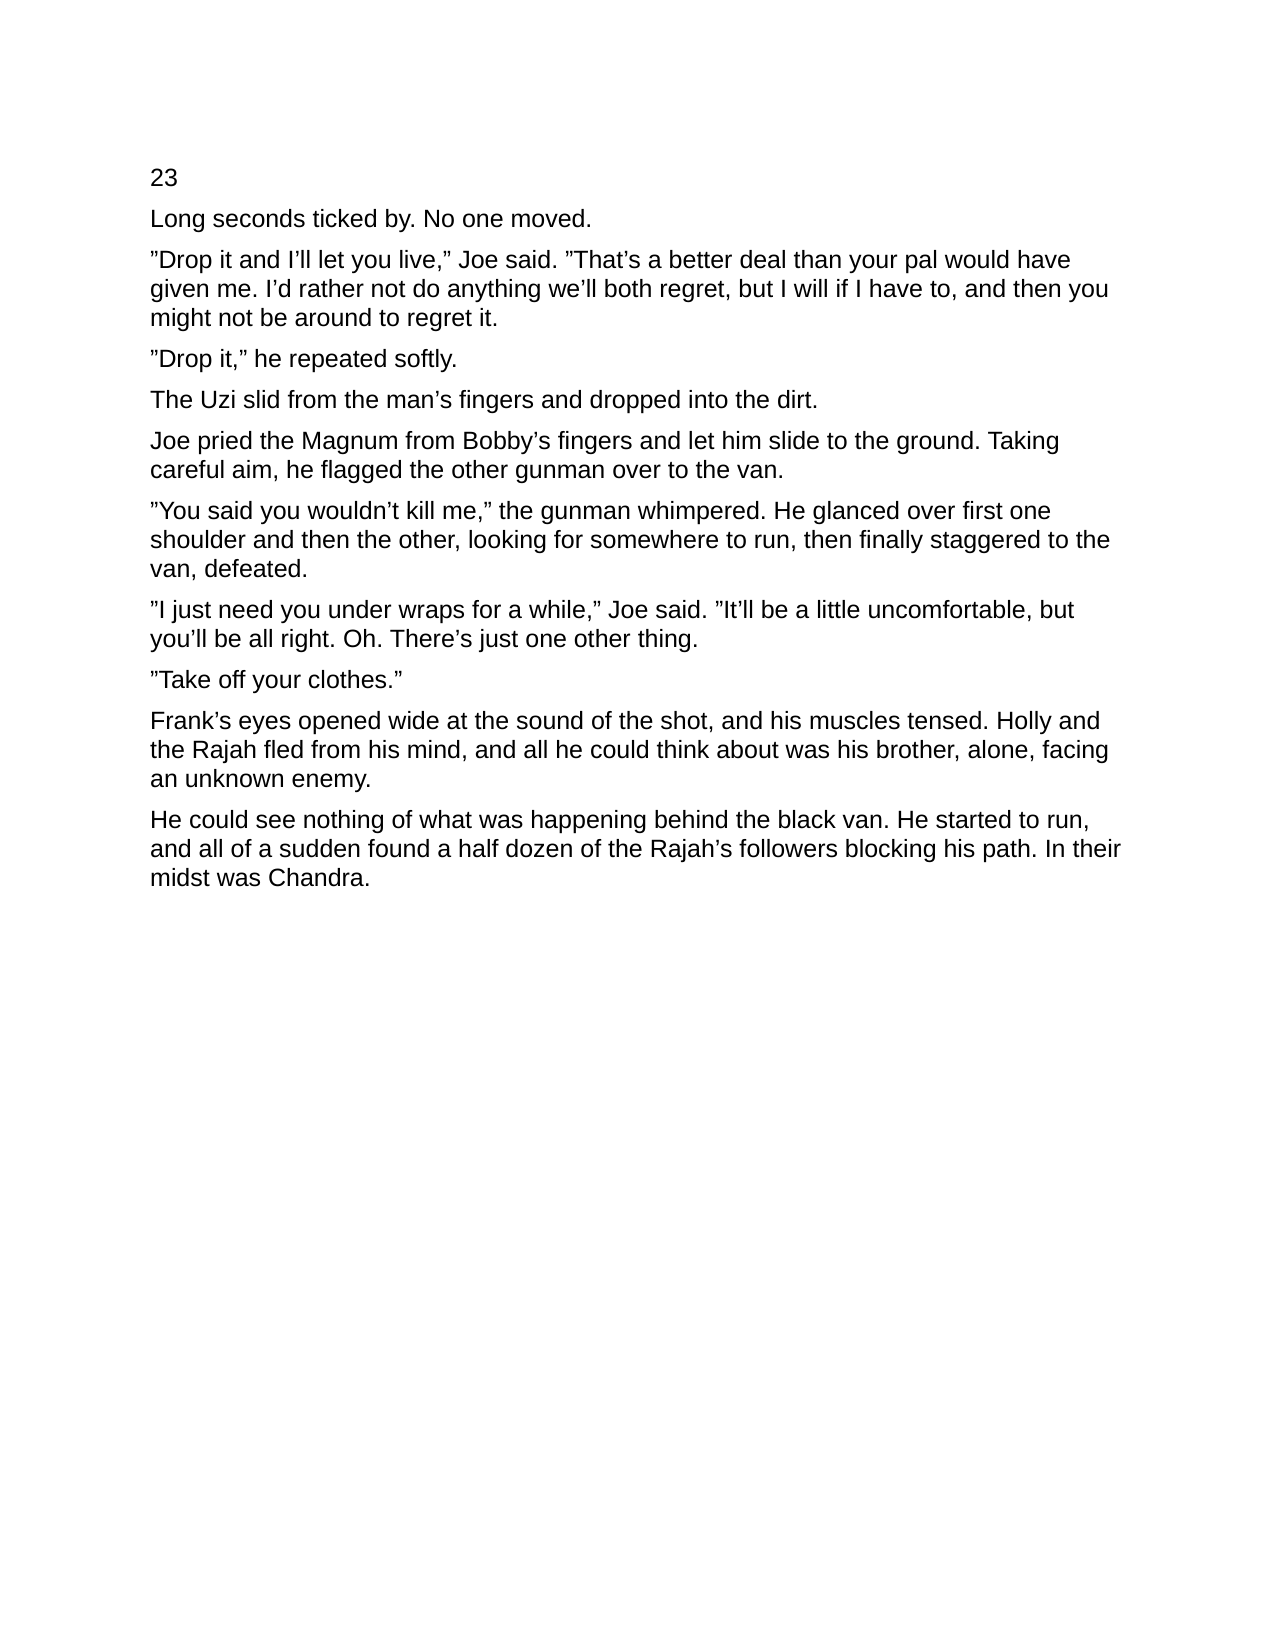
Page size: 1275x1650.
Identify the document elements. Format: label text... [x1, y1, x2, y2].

text 23 [150, 162, 1125, 191]
text Long seconds ticked by. No one moved. [150, 204, 1125, 232]
text ”Drop it and I’ll let you live,” Joe said. ”That’s a better deal than your pal would have given me. I’d rather not do anything we’ll both regret, but I will if I have to, and then you might not be around to regret it. [150, 245, 1125, 331]
text ”Take off your clothes.” [150, 665, 1125, 694]
text Frank’s eyes opened wide at the sound of the shot, and his muscles tensed. Holly and the Rajah fled from his mind, and all he could think about was his brother, alone, facing an unknown enemy. [150, 706, 1125, 792]
text ”I just need you under wraps for a while,” Joe said. ”It’ll be a little uncomfortable, but you’ll be all right. Oh. There’s just one other thing. [150, 595, 1125, 652]
text Joe pried the Magnum from Bobby’s fingers and let him slide to the ground. Taking careful aim, he flagged the other gunman over to the van. [150, 426, 1125, 484]
text He could see nothing of what was happening behind the black van. He started to run, and all of a sudden found a half dozen of the Rajah’s followers blocking his path. In their midst was Chandra. [150, 805, 1125, 891]
text The Uzi slid from the man’s fingers and dropped into the dirt. [150, 385, 1125, 414]
text ”Drop it,” he repeated softly. [150, 344, 1125, 372]
text ”You said you wouldn’t kill me,” the gunman whimpered. He glanced over first one shoulder and then the other, looking for somewhere to run, then finally staggered to the van, defeated. [150, 496, 1125, 582]
